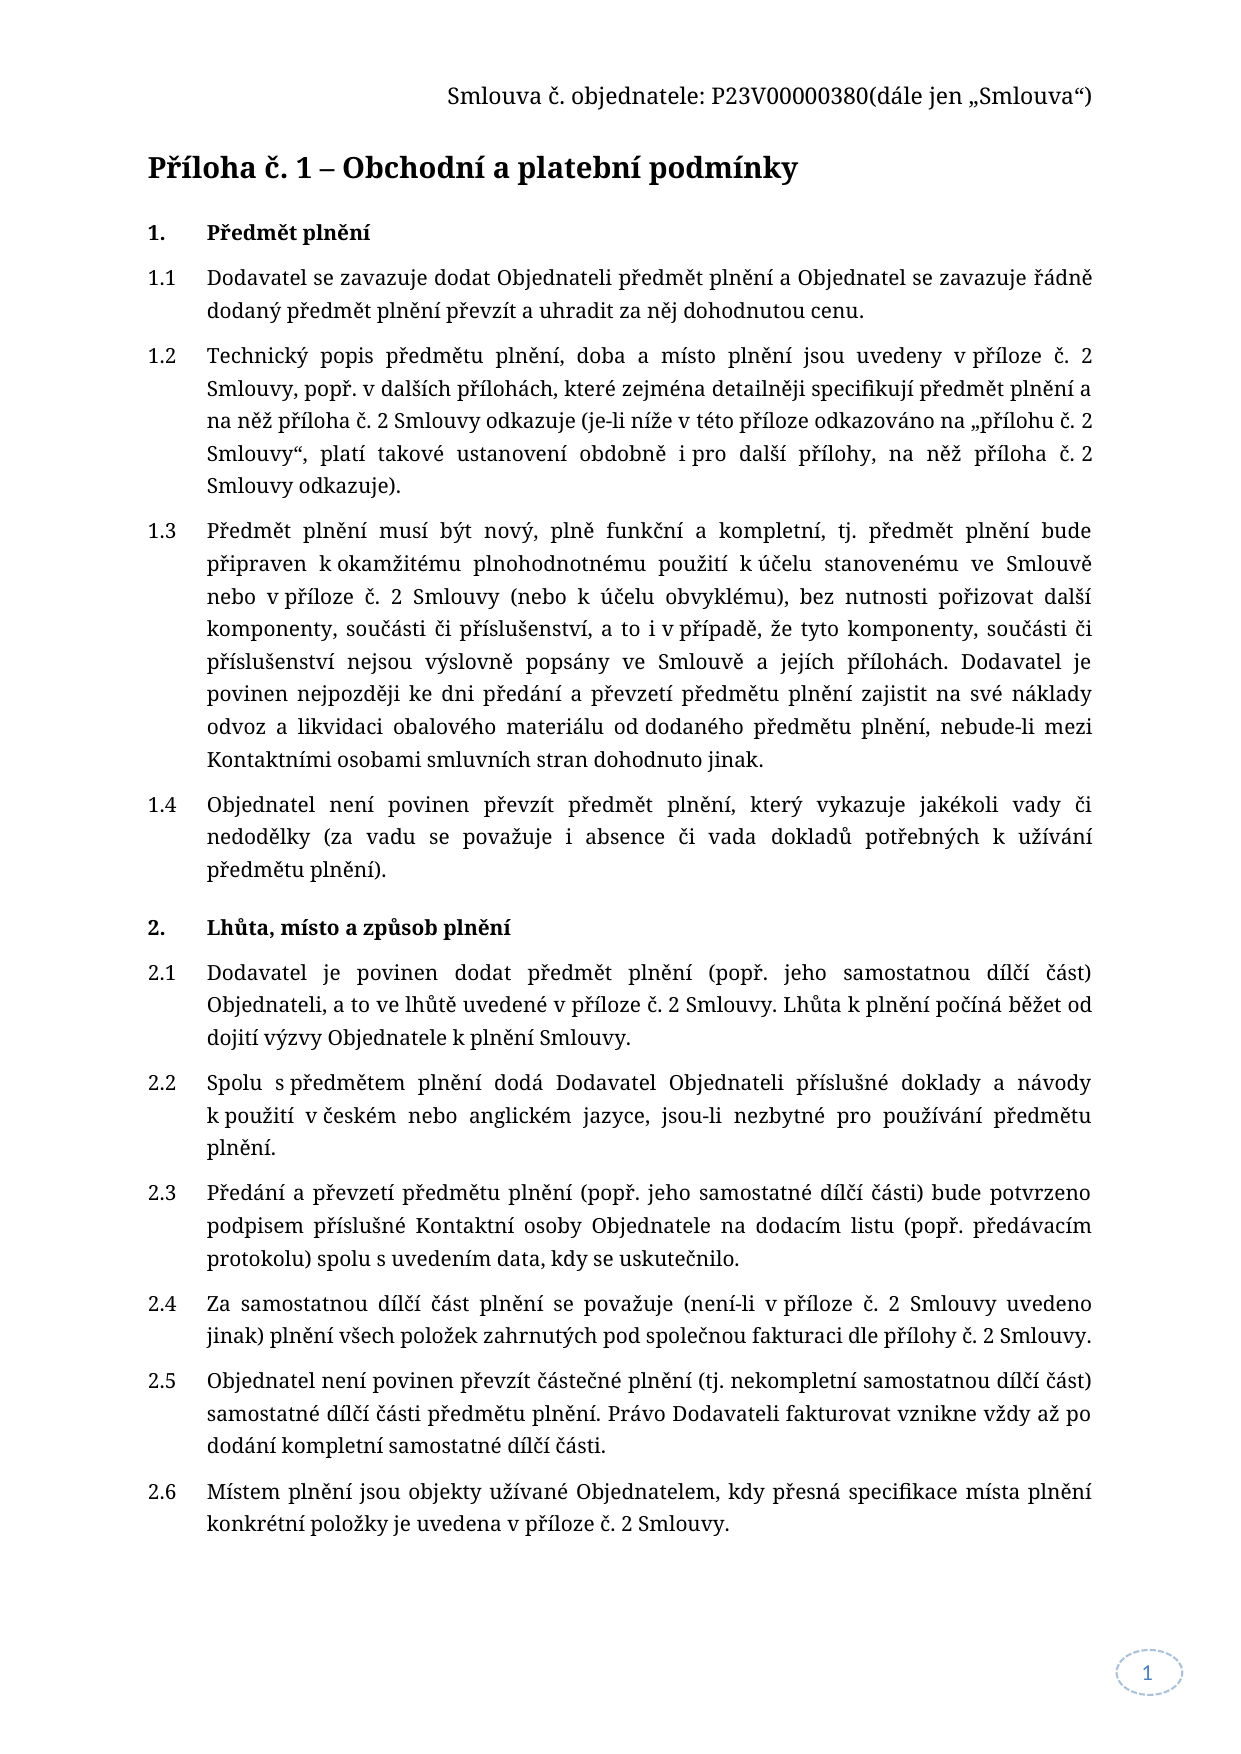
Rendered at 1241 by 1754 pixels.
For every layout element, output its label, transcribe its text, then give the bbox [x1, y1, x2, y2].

list Technický popis předmětu plnění, doba a místo plnění jsou uvedeny v příloze č. 2 Smlouvy, popř. v dalších přílohách, které zejména detailněji specifikují předmět plnění a na něž příloha č. 2 Smlouvy odkazuje (je-li níže v této příloze odkazováno na „přílohu č. 2 Smlouvy“, platí takové ustanovení obdobně i pro další přílohy, na něž příloha č. 2 Smlouvy odkazuje). [148, 341, 1093, 500]
list Předání a převzetí předmětu plnění (popř. jeho samostatné dílčí části) bude potvrzeno podpisem příslušné Kontaktní osoby Objednatele na dodacím listu (popř. předávacím protokolu) spolu s uvedením data, kdy se uskutečnilo. [148, 1178, 1093, 1272]
list Spolu s předmětem plnění dodá Dodavatel Objednateli příslušné doklady a návody k použití v českém nebo anglickém jazyce, jsou-li nezbytné pro používání předmětu plnění. [148, 1068, 1093, 1162]
list Lhůta, místo a způsob plnění [148, 913, 1093, 941]
list Objednatel není povinen převzít předmět plnění, který vykazuje jakékoli vady či nedodělky (za vadu se považuje i absence či vada dokladů potřebných k užívání předmětu plnění). [148, 790, 1093, 883]
list Místem plnění jsou objekty užívané Objednatelem, kdy přesná specifikace místa plnění konkrétní položky je uvedena v příloze č. 2 Smlouvy. [148, 1477, 1093, 1538]
list Dodavatel je povinen dodat předmět plnění (popř. jeho samostatnou dílčí část) Objednateli, a to ve lhůtě uvedené v příloze č. 2 Smlouvy. Lhůta k plnění počíná běžet od dojití výzvy Objednatele k plnění Smlouvy. [148, 958, 1093, 1051]
list Dodavatel se zavazuje dodat Objednateli předmět plnění a Objednatel se zavazuje řádně dodaný předmět plnění převzít a uhradit za něj dohodnutou cenu. [148, 263, 1093, 324]
list Předmět plnění [148, 218, 1093, 247]
list Objednatel není povinen převzít částečné plnění (tj. nekompletní samostatnou dílčí část) samostatné dílčí části předmětu plnění. Právo Dodavateli fakturovat vznikne vždy až po dodání kompletní samostatné dílčí části. [148, 1366, 1093, 1460]
list Za samostatnou dílčí část plnění se považuje (není-li v příloze č. 2 Smlouvy uvedeno jinak) plnění všech položek zahrnutých pod společnou fakturaci dle přílohy č. 2 Smlouvy. [148, 1289, 1093, 1350]
text Příloha č. 1 – Obchodní a platební podmínky [148, 148, 1093, 187]
list Předmět plnění musí být nový, plně funkční a kompletní, tj. předmět plnění bude připraven k okamžitému plnohodnotnému použití k účelu stanovenému ve Smlouvě nebo v příloze č. 2 Smlouvy (nebo k účelu obvyklému), bez nutnosti pořizovat další komponenty, součásti či příslušenství, a to i v případě, že tyto komponenty, součásti či příslušenství nejsou výslovně popsány ve Smlouvě a jejích přílohách. Dodavatel je povinen nejpozději ke dni předání a převzetí předmětu plnění zajistit na své náklady odvoz a likvidaci obalového materiálu od dodaného předmětu plnění, nebude-li mezi Kontaktními osobami smluvních stran dohodnuto jinak. [148, 517, 1093, 773]
